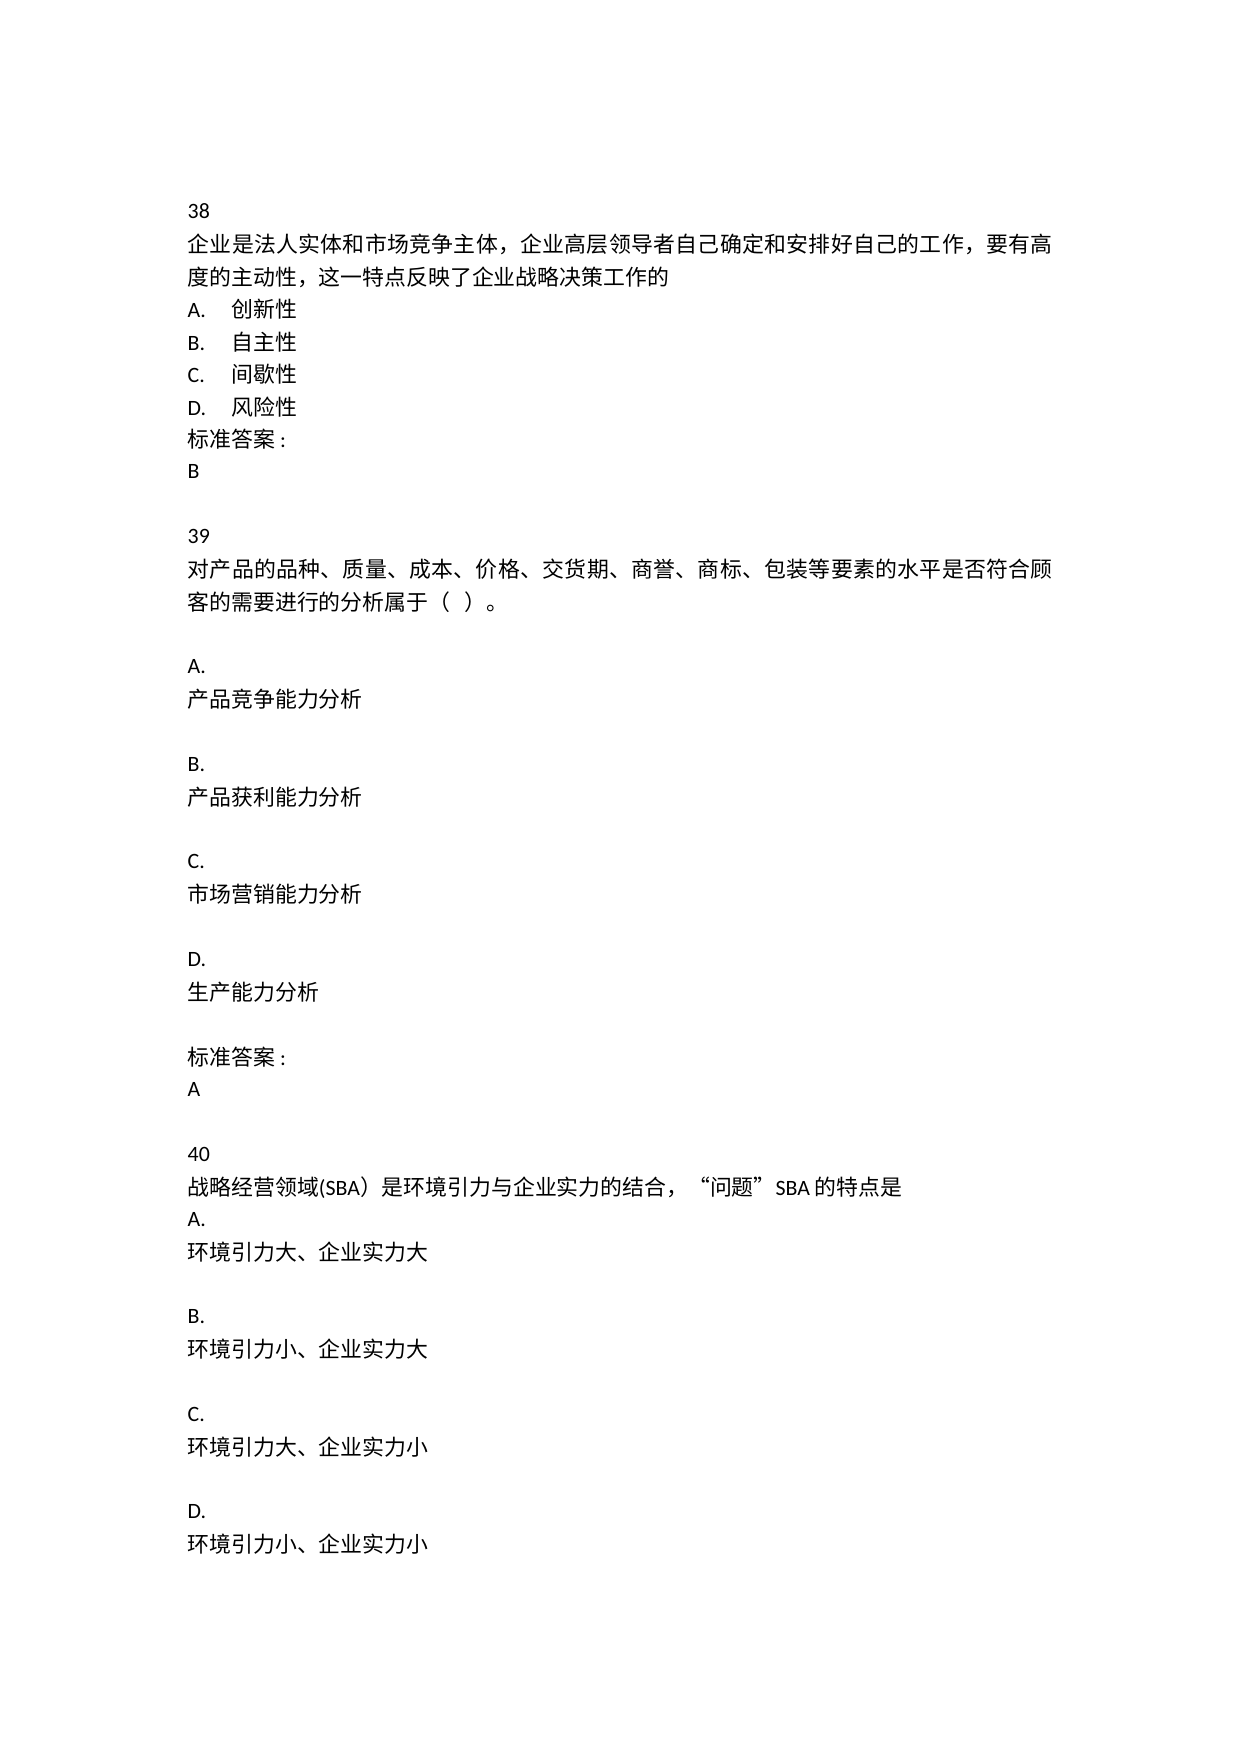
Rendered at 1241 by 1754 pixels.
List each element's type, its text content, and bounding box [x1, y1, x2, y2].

text B. [187, 1299, 1053, 1332]
text 40 [187, 1137, 1053, 1169]
text C. [187, 1397, 1053, 1429]
text A [187, 1072, 1053, 1104]
text 战略经营领域(SBA）是环境引力与企业实力的结合，“问题”SBA的特点是 [187, 1169, 1053, 1202]
text B. [187, 747, 1053, 779]
text 对产品的品种、质量、成本、价格、交货期、商誉、商标、包装等要素的水平是否符合顾客的需要进行的分析属于（ ）。 [187, 552, 1053, 617]
text D. [187, 1494, 1053, 1527]
text 39 [187, 519, 1053, 552]
text 环境引力小、企业实力小 [187, 1527, 1053, 1559]
text 标准答案 : [187, 422, 1053, 454]
text 环境引力大、企业实力小 [187, 1429, 1053, 1462]
text 标准答案 : [187, 1039, 1053, 1072]
text C. [187, 844, 1053, 877]
text 38 [187, 194, 1053, 227]
text 市场营销能力分析 [187, 877, 1053, 909]
text A. [187, 1202, 1053, 1234]
text 产品获利能力分析 [187, 779, 1053, 812]
text B. 自主性 [187, 324, 1053, 357]
text 环境引力小、企业实力大 [187, 1332, 1053, 1364]
text B [187, 454, 1053, 487]
text 产品竞争能力分析 [187, 682, 1053, 714]
text 企业是法人实体和市场竞争主体，企业高层领导者自己确定和安排好自己的工作，要有高度的主动性，这一特点反映了企业战略决策工作的 [187, 227, 1053, 292]
text D. 风险性 [187, 389, 1053, 422]
text 环境引力大、企业实力大 [187, 1234, 1053, 1267]
text A. [187, 649, 1053, 682]
text 生产能力分析 [187, 974, 1053, 1007]
text D. [187, 942, 1053, 974]
text C. 间歇性 [187, 357, 1053, 389]
text A. 创新性 [187, 292, 1053, 324]
